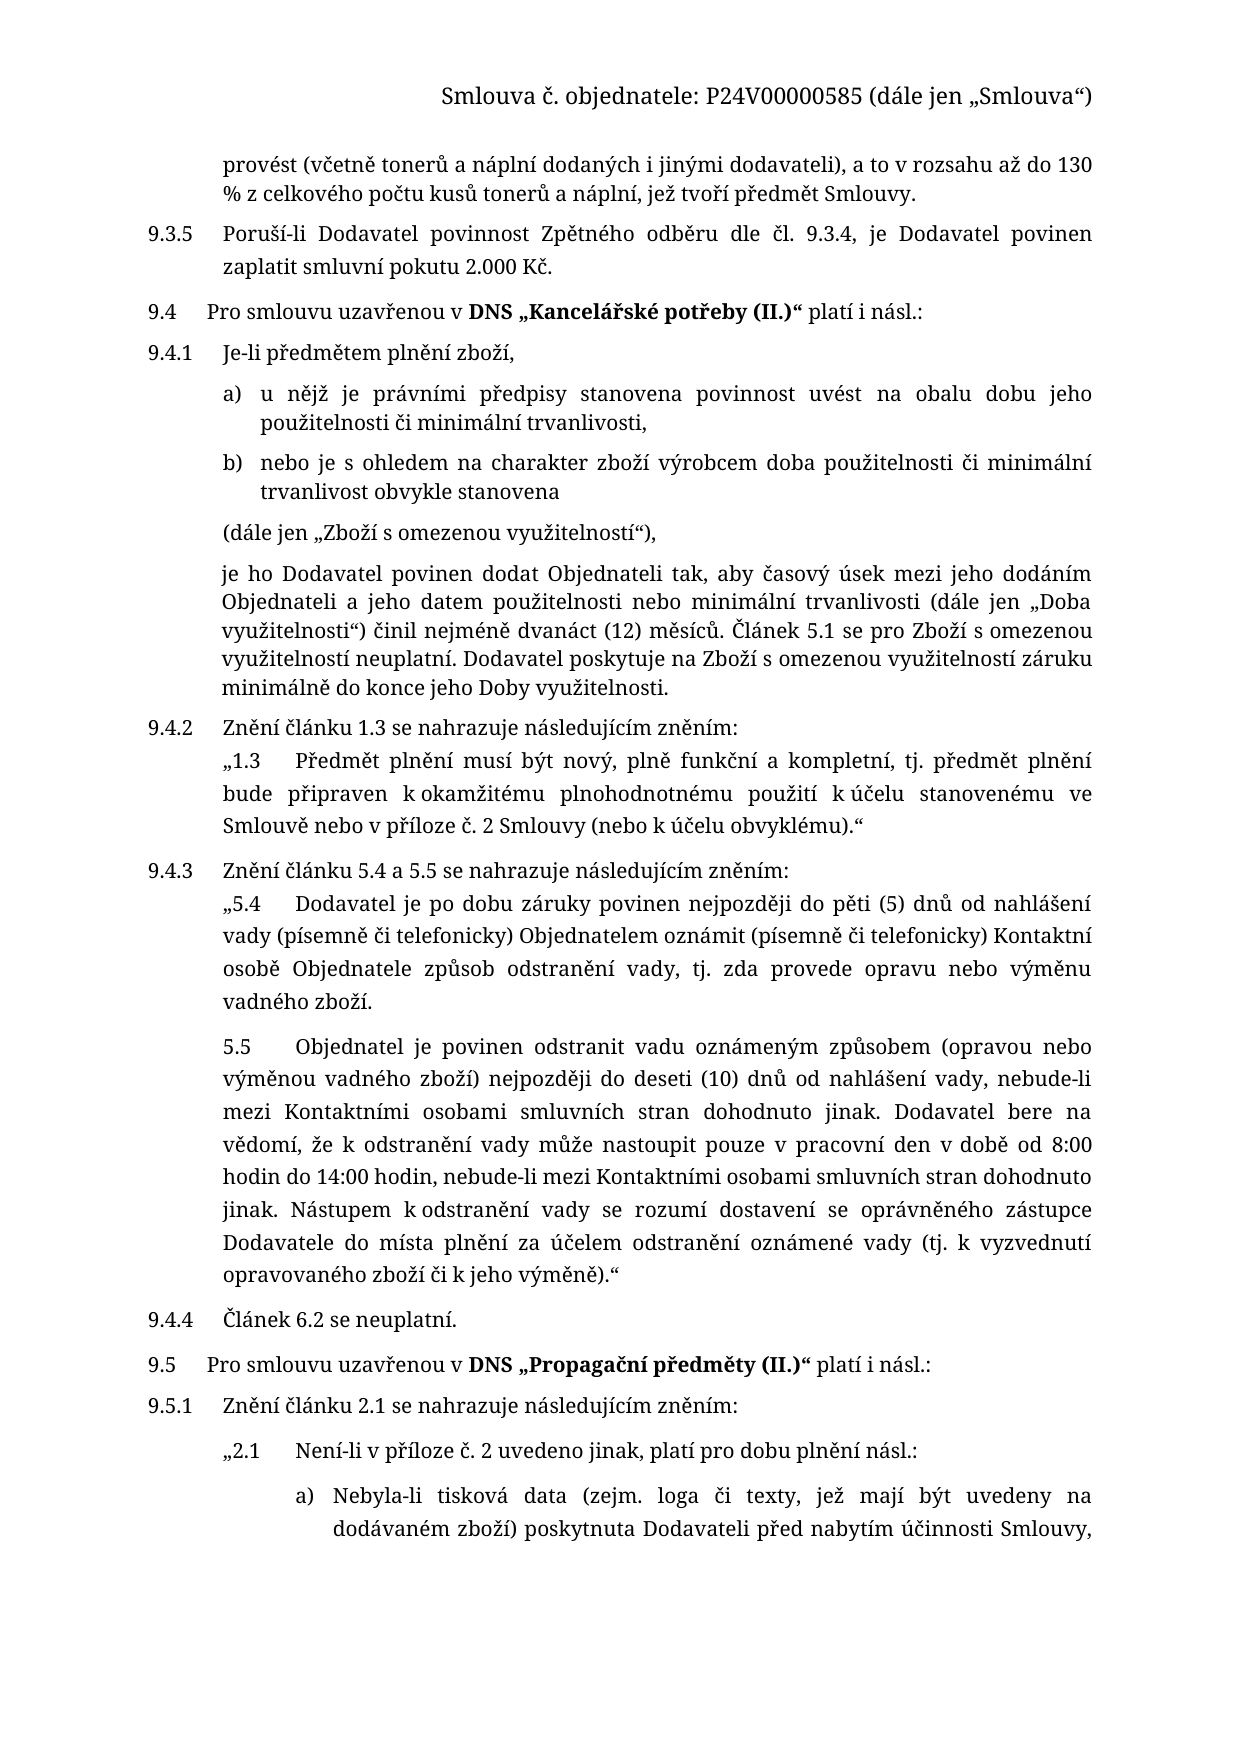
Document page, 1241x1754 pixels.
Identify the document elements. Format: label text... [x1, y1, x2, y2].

list Pro smlouvu uzavřenou v DNS „Propagační předměty (II.)“ platí i násl.: [148, 1350, 1093, 1379]
list 5.5 Objednatel je povinen odstranit vadu oznámeným způsobem (opravou nebo výměnou vadného zboží) nejpozději do deseti (10) dnů od nahlášení vady, nebude-li mezi Kontaktními osobami smluvních stran dohodnuto jinak. Dodavatel bere na vědomí, že k odstranění vady může nastoupit pouze v pracovní den v době od 8:00 hodin do 14:00 hodin, nebude-li mezi Kontaktními osobami smluvních stran dohodnuto jinak. Nástupem k odstranění vady se rozumí dostavení se oprávněného zástupce Dodavatele do místa plnění za účelem odstranění oznámené vady (tj. k vyzvednutí opravovaného zboží či k jeho výměně).“ [223, 1032, 1093, 1289]
list nebo je s ohledem na charakter zboží výrobcem doba použitelnosti či minimální trvanlivost obvykle stanovena [223, 448, 1093, 505]
list Znění článku 1.3 se nahrazuje následujícím zněním: [148, 713, 1093, 742]
text (dále jen „Zboží s omezenou využitelností“), [223, 518, 1093, 546]
list Pro smlouvu uzavřenou v DNS „Kancelářské potřeby (II.)“ platí i násl.: [148, 297, 1093, 326]
list Znění článku 2.1 se nahrazuje následujícím zněním: [148, 1391, 1093, 1420]
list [148, 150, 1093, 207]
list Je-li předmětem plnění zboží, [148, 338, 1093, 367]
list Znění článku 5.4 a 5.5 se nahrazuje následujícím zněním: [148, 856, 1093, 885]
list „5.4 Dodavatel je po dobu záruky povinen nejpozději do pěti (5) dnů od nahlášení vady (písemně či telefonicky) Objednatelem oznámit (písemně či telefonicky) Kontaktní osobě Objednatele způsob odstranění vady, tj. zda provede opravu nebo výměnu vadného zboží. [223, 889, 1093, 1015]
text je ho Dodavatel povinen dodat Objednateli tak, aby časový úsek mezi jeho dodáním Objednateli a jeho datem použitelnosti nebo minimální trvanlivosti (dále jen „Doba využitelnosti“) činil nejméně dvanáct (12) měsíců. Článek 5.1 se pro Zboží s omezenou využitelností neuplatní. Dodavatel poskytuje na Zboží s omezenou využitelností záruku minimálně do konce jeho Doby využitelnosti. [221, 559, 1093, 701]
list Poruší-li Dodavatel povinnost Zpětného odběru dle čl. 9.3.4, je Dodavatel povinen zaplatit smluvní pokutu 2.000 Kč. [148, 219, 1093, 281]
list Článek 6.2 se neuplatní. [148, 1305, 1093, 1334]
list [295, 1482, 1093, 1543]
list u nějž je právními předpisy stanovena povinnost uvést na obalu dobu jeho použitelnosti či minimální trvanlivosti, [223, 379, 1093, 436]
list „1.3 Předmět plnění musí být nový, plně funkční a kompletní, tj. předmět plnění bude připraven k okamžitému plnohodnotnému použití k účelu stanovenému ve Smlouvě nebo v příloze č. 2 Smlouvy (nebo k účelu obvyklému).“ [223, 746, 1093, 840]
list „2.1 Není-li v příloze č. 2 uvedeno jinak, platí pro dobu plnění násl.: [223, 1436, 1093, 1465]
